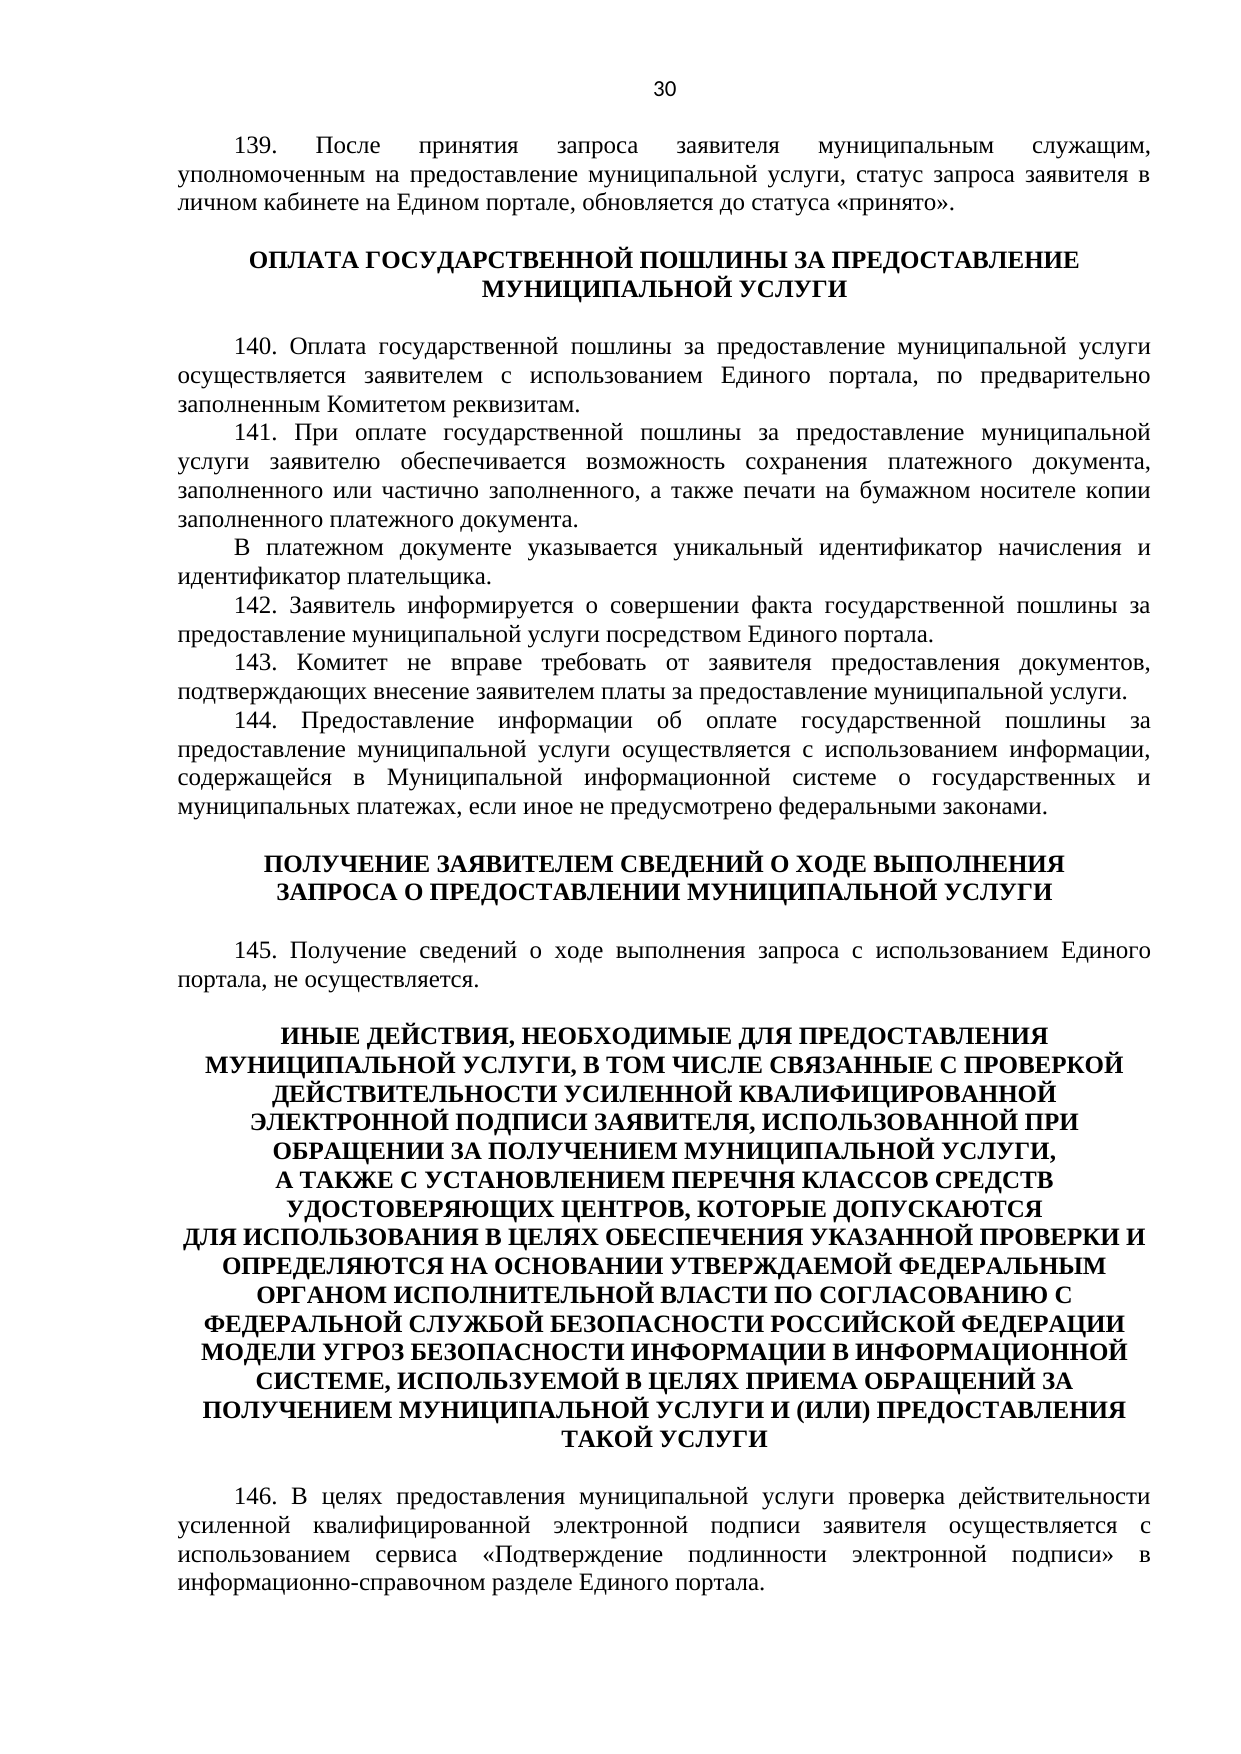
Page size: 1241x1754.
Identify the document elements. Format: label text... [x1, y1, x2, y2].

title ОПЛАТА ГОСУДАРСТВЕННОЙ ПОШЛИНЫ ЗА ПРЕДОСТАВЛЕНИЕ [177, 245, 1152, 274]
text 144. Предоставление информации об оплате государственной пошлины за предоставление муниципальной услуги осуществляется с использованием информации, содержащейся в Муниципальной информационной системе о государственных и муниципальных платежах, если иное не предусмотрено федеральными законами. [177, 705, 1152, 820]
title ОПРЕДЕЛЯЮТСЯ НА ОСНОВАНИИ УТВЕРЖДАЕМОЙ ФЕДЕРАЛЬНЫМ ОРГАНОМ ИСПОЛНИТЕЛЬНОЙ ВЛАСТИ ПО СОГЛАСОВАНИЮ С ФЕДЕРАЛЬНОЙ СЛУЖБОЙ БЕЗОПАСНОСТИ РОССИЙСКОЙ ФЕДЕРАЦИИ МОДЕЛИ УГРОЗ БЕЗОПАСНОСТИ ИНФОРМАЦИИ В ИНФОРМАЦИОННОЙ СИСТЕМЕ, ИСПОЛЬЗУЕМОЙ В ЦЕЛЯХ ПРИЕМА ОБРАЩЕНИЙ ЗА ПОЛУЧЕНИЕМ МУНИЦИПАЛЬНОЙ УСЛУГИ И (ИЛИ) ПРЕДОСТАВЛЕНИЯ ТАКОЙ УСЛУГИ [177, 1251, 1152, 1452]
title УДОСТОВЕРЯЮЩИХ ЦЕНТРОВ, КОТОРЫЕ ДОПУСКАЮТСЯ [177, 1194, 1152, 1222]
text 145. Получение сведений о ходе выполнения запроса с использованием Единого портала, не осуществляется. [177, 935, 1152, 992]
title ДЕЙСТВИТЕЛЬНОСТИ УСИЛЕННОЙ КВАЛИФИЦИРОВАННОЙ [177, 1079, 1152, 1107]
text 146. В целях предоставления муниципальной услуги проверка действительности усиленной квалифицированной электронной подписи заявителя осуществляется с использованием сервиса «Подтверждение подлинности электронной подписи» в информационно-справочном разделе Единого портала. [177, 1481, 1152, 1596]
title ДЛЯ ИСПОЛЬЗОВАНИЯ В ЦЕЛЯХ ОБЕСПЕЧЕНИЯ УКАЗАННОЙ ПРОВЕРКИ И [177, 1222, 1152, 1251]
title МУНИЦИПАЛЬНОЙ УСЛУГИ, В ТОМ ЧИСЛЕ СВЯЗАННЫЕ С ПРОВЕРКОЙ [177, 1050, 1152, 1079]
text 143. Комитет не вправе требовать от заявителя предоставления документов, подтверждающих внесение заявителем платы за предоставление муниципальной услуги. [177, 647, 1152, 705]
text 139. После принятия запроса заявителя муниципальным служащим, уполномоченным на предоставление муниципальной услуги, статус запроса заявителя в личном кабинете на Едином портале, обновляется до статуса «принято». [177, 130, 1152, 216]
title А ТАКЖЕ С УСТАНОВЛЕНИЕМ ПЕРЕЧНЯ КЛАССОВ СРЕДСТВ [177, 1165, 1152, 1194]
text В платежном документе указывается уникальный идентификатор начисления и идентификатор плательщика. [177, 532, 1152, 590]
text 142. Заявитель информируется о совершении факта государственной пошлины за предоставление муниципальной услуги посредством Единого портала. [177, 590, 1152, 647]
title МУНИЦИПАЛЬНОЙ УСЛУГИ [177, 274, 1152, 302]
text 140. Оплата государственной пошлины за предоставление муниципальной услуги осуществляется заявителем с использованием Единого портала, по предварительно заполненным Комитетом реквизитам. [177, 331, 1152, 417]
title ЗАПРОСА О ПРЕДОСТАВЛЕНИИ МУНИЦИПАЛЬНОЙ УСЛУГИ [177, 877, 1152, 906]
title ЭЛЕКТРОННОЙ ПОДПИСИ ЗАЯВИТЕЛЯ, ИСПОЛЬЗОВАННОЙ ПРИ ОБРАЩЕНИИ ЗА ПОЛУЧЕНИЕМ МУНИЦИПАЛЬНОЙ УСЛУГИ, [177, 1107, 1152, 1165]
title ИНЫЕ ДЕЙСТВИЯ, НЕОБХОДИМЫЕ ДЛЯ ПРЕДОСТАВЛЕНИЯ [177, 1021, 1152, 1050]
text 141. При оплате государственной пошлины за предоставление муниципальной услуги заявителю обеспечивается возможность сохранения платежного документа, заполненного или частично заполненного, а также печати на бумажном носителе копии заполненного платежного документа. [177, 417, 1152, 532]
title ПОЛУЧЕНИЕ ЗАЯВИТЕЛЕМ СВЕДЕНИЙ О ХОДЕ ВЫПОЛНЕНИЯ [177, 849, 1152, 877]
